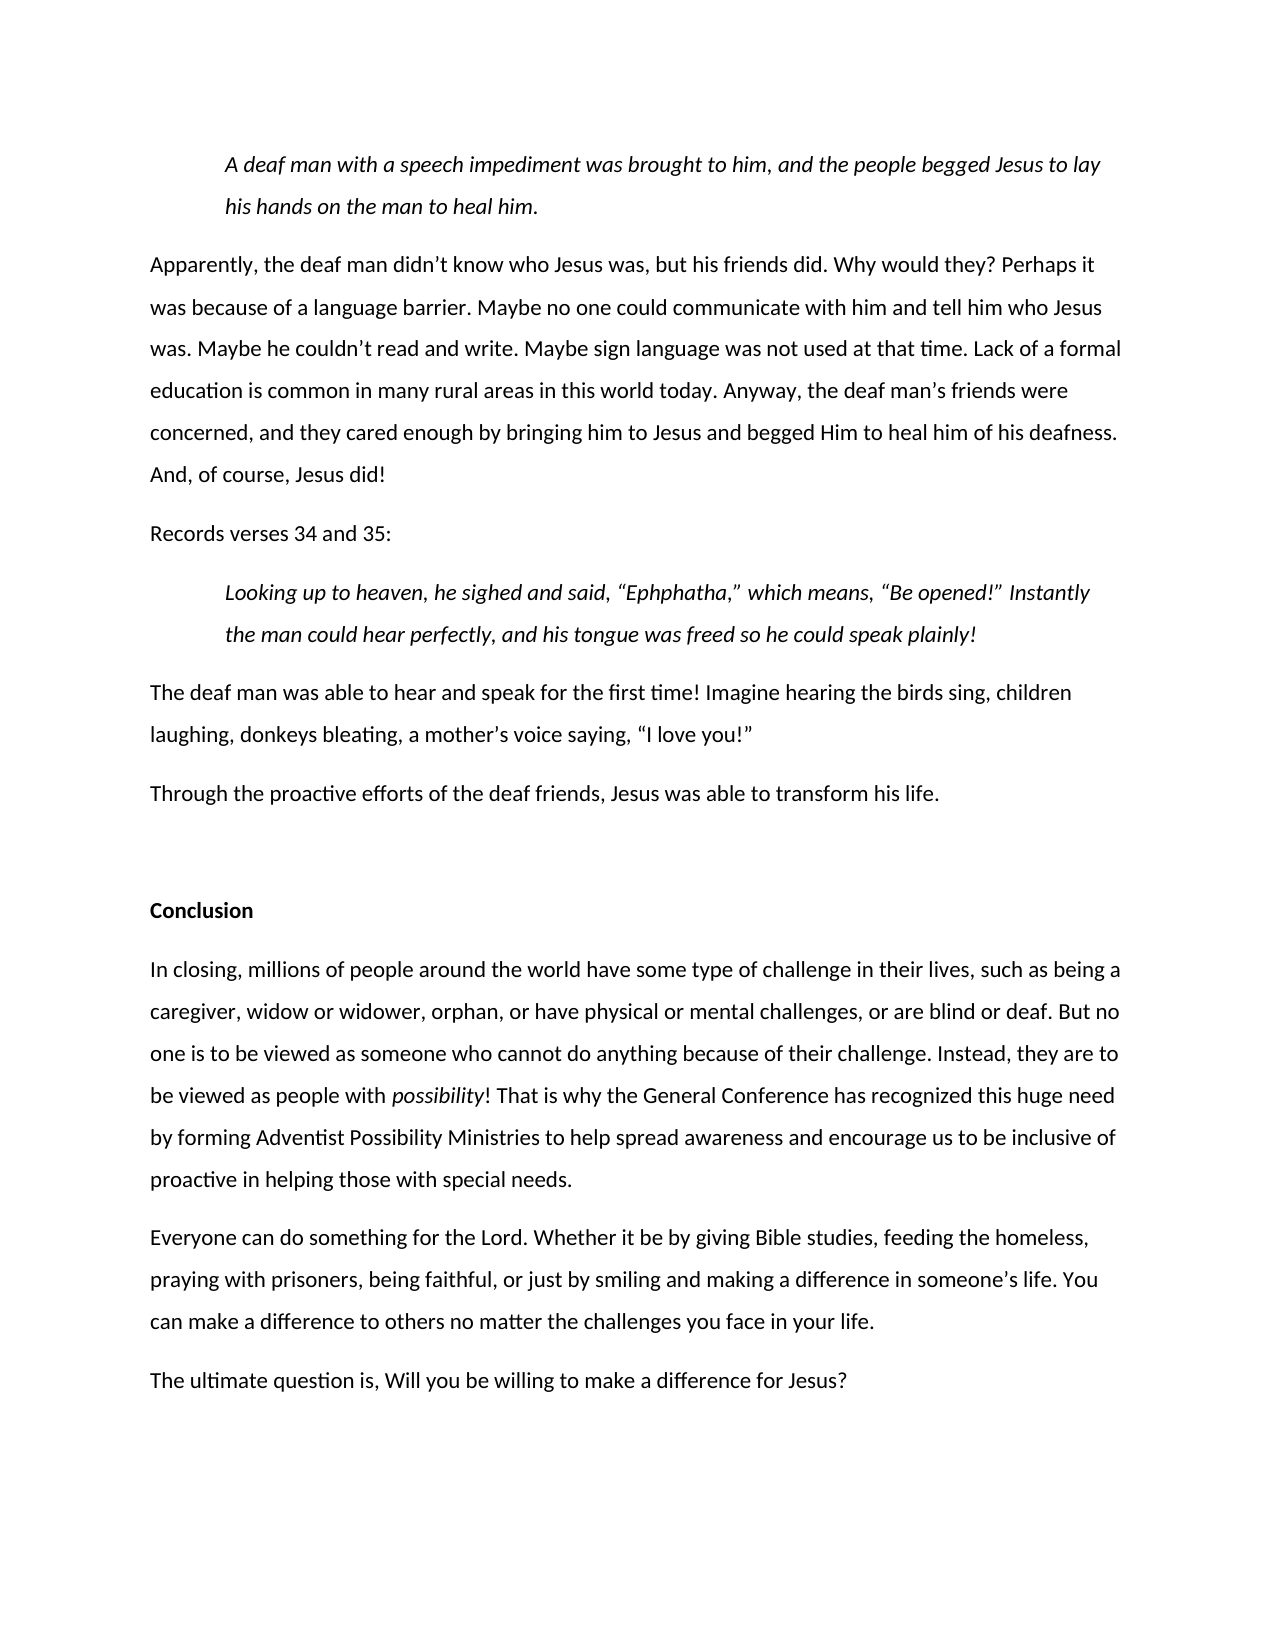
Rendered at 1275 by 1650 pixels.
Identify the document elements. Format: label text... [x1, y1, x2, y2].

text Records verses 34 and 35: [150, 519, 1125, 547]
text The ultimate question is, Will you be willing to make a difference for Jesus? [150, 1366, 1125, 1394]
text Looking up to heaven, he sighed and said, “Ephphatha,” which means, “Be opened!” Instantly the man could hear perfectly, and his tongue was freed so he could speak plainly! [225, 578, 1125, 648]
text Conclusion [150, 896, 1125, 924]
text In closing, millions of people around the world have some type of challenge in their lives, such as being a caregiver, widow or widower, orphan, or have physical or mental challenges, or are blind or deaf. But no one is to be viewed as someone who cannot do anything because of their challenge. Instead, they are to be viewed as people with possibility! That is why the General Conference has recognized this huge need by forming Adventist Possibility Ministries to help spread awareness and encourage us to be inclusive of proactive in helping those with special needs. [150, 955, 1125, 1193]
text Through the proactive efforts of the deaf friends, Jesus was able to transform his life. [150, 779, 1125, 807]
text Everyone can do something for the Lord. Whether it be by giving Bible studies, feeding the homeless, praying with prisoners, being faithful, or just by smiling and making a difference in someone’s life. You can make a difference to others no matter the challenges you face in your life. [150, 1223, 1125, 1336]
text The deaf man was able to hear and speak for the first time! Imagine hearing the birds sing, children laughing, donkeys bleating, a mother’s voice saying, “I love you!” [150, 678, 1125, 748]
text Apparently, the deaf man didn’t know who Jesus was, but his friends did. Why would they? Perhaps it was because of a language barrier. Maybe no one could communicate with him and tell him who Jesus was. Maybe he couldn’t read and write. Maybe sign language was not used at that time. Lack of a formal education is common in many rural areas in this world today. Anyway, the deaf man’s friends were concerned, and they cared enough by bringing him to Jesus and begged Him to heal him of his deafness. And, of course, Jesus did! [150, 251, 1125, 488]
text A deaf man with a speech impediment was brought to him, and the people begged Jesus to lay his hands on the man to heal him. [225, 150, 1125, 220]
